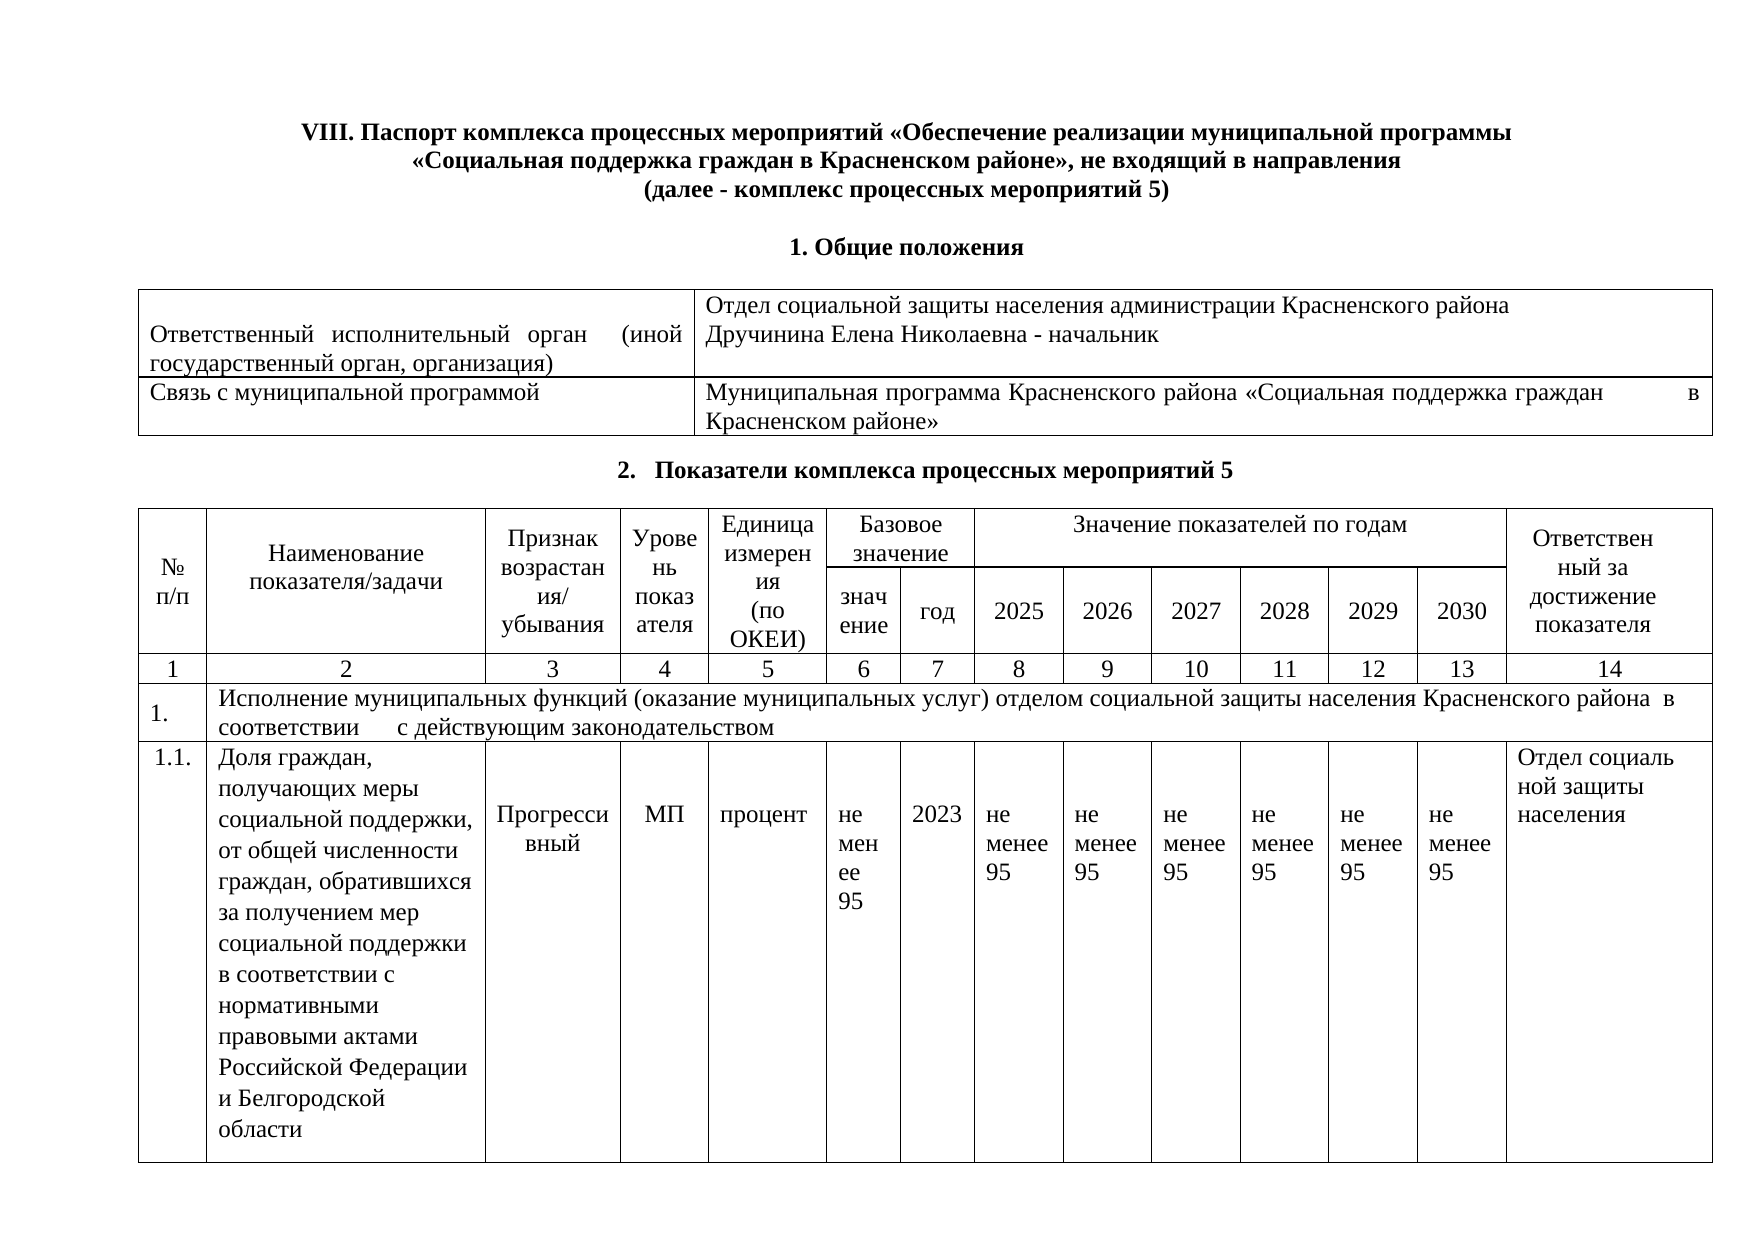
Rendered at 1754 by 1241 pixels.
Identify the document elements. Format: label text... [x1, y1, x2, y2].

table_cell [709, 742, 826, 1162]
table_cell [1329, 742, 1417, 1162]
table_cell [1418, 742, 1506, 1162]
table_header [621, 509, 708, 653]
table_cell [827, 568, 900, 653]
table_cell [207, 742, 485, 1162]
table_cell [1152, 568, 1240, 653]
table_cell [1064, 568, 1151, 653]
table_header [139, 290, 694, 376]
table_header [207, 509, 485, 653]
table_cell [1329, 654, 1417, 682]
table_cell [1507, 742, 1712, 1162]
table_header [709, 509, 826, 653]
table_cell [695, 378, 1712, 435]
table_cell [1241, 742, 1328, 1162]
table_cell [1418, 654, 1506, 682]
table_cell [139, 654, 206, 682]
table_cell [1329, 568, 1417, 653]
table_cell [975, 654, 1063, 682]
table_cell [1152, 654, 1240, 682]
list Показатели комплекса процессных мероприятий 5 [156, 455, 1695, 484]
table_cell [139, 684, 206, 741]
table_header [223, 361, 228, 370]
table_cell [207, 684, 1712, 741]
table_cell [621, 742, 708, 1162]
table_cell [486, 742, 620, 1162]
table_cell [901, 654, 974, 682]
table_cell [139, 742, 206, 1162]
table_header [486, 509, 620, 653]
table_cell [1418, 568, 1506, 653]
text (далее - комплекс процессных мероприятий 5) [118, 174, 1695, 203]
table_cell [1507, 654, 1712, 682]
text «Социальная поддержка граждан в Красненском районе», не входящий в направления [118, 145, 1695, 174]
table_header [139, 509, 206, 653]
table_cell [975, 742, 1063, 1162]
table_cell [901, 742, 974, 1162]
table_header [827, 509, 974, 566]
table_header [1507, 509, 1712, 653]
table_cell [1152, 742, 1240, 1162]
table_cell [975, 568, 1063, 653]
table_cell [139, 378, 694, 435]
text 1. Общие положения [118, 232, 1695, 260]
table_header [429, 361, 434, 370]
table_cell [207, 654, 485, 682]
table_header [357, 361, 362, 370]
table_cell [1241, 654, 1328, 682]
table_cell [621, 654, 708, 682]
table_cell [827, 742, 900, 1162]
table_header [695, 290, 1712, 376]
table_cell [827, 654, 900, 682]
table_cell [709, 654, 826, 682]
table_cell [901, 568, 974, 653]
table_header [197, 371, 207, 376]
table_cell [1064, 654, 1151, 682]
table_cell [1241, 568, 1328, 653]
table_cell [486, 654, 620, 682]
text VIII. Паспорт комплекса процессных мероприятий «Обеспечение реализации муниципальной программы [118, 117, 1695, 145]
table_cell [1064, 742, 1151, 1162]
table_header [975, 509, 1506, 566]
